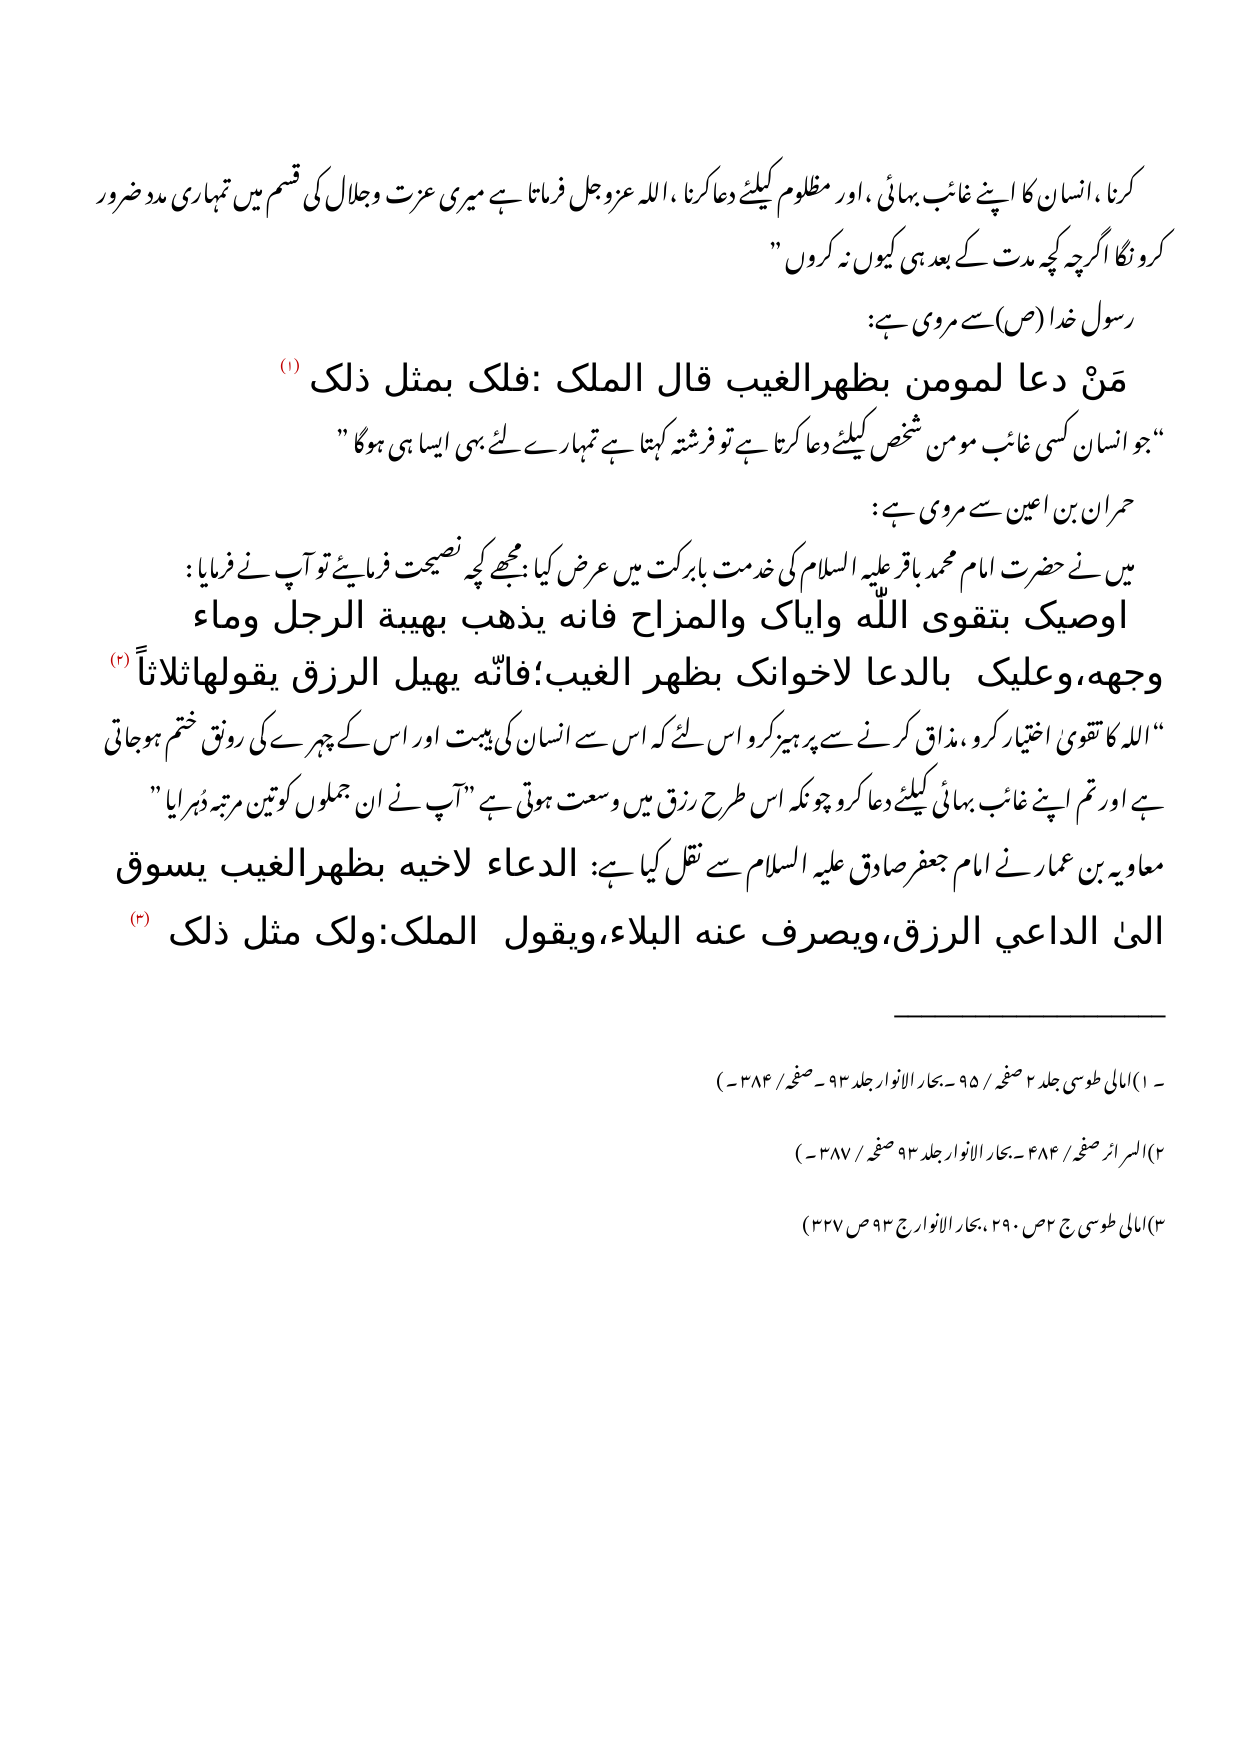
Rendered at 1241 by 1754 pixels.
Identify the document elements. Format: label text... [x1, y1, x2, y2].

text مَنْ دعا لمومن بظهرالغيب قال الملک :فلک بمثل ذلک (١) “جو انسان کسی غائب مومن شخص کيلئے دعا کرتا ہے تو فرشتہ کہتا ہے تمہارے لئے بهی ایسا ہی ہوگا ” [75, 344, 1165, 469]
text اوصيک بتقوی اللّٰه وایاک والمزاح فانه یذهب بهيبة الرجل وماء وجهه،وعليک بالدعا لاخوانک بظهر الغيب؛فانّه یهيل الرزق یقولهاثلاثاً (٢) “الله کا تقویٰ اختيار کرو ،مذاق کر نے سے پر ہيزکرو اس لئے کہ اس سے انسان کی ہيبت اور اس کے چہر ے کی رونق ختم ہوجاتی ہے اور تم اپنے غائب بهائی کيلئے دعا کرو چو نکہ اس طرح رزق ميں وسعت ہوتی ہے ”آپ نے ان جملوں کوتين مرتبہ دُہرایا ” [75, 594, 1165, 825]
text رسول خدا (ص)سے مروی ہے: [75, 281, 1165, 344]
text حمران بن اعين سے مروی ہے : [75, 469, 1165, 531]
text ٣)امالی طوسی ج ٢ص ٢٩٠ ،بحار الانوار ج ٩٣ ص ٣٢٧ ) [75, 1197, 1165, 1244]
text ميں نے حضرت امام محمد باقر عليہ السلام کی خدمت بابرکت ميں عرض کيا :مجھے کچه نصيحت فرمایئے تو آپ نے فرمایا : [75, 531, 1165, 594]
text ٢)السر ائر صفحہ/ ۴٨۴ ۔بحار الانوار جلد ٩٣ صفحہ / ٣٨٧ ۔ ) [75, 1125, 1165, 1172]
text کرنا ،انسان کا اپنے غائب بهائی ،اور مظلوم کيلئے دعاکرنا ،الله عزوجل فرماتا ہے ميری عزت وجلال کی قسم ميں تمہاری مدد ضرور کرو نگا اگرچہ کچه مدت کے بعد ہی کيوں نہ کروں ” [75, 156, 1165, 281]
text ۔ ١)امالی طوسی جلد ٢ صفحہ / ٩۵ ۔بحار الانوار جلد ٩٣ ۔صفحہ/ ٣٨۴ ۔ ) [75, 1053, 1165, 1100]
text معاو یہ بن عمار نے امام جعفرصادق عليہ السلام سے نقل کيا ہے: الدعاء لاخيه بظهرالغيب یسوق الیٰ الداعي الرزق،ویصرف عنه البلاء،ویقول الملک:ولک مثل ذلک (٣) ____________________ [75, 825, 1165, 1028]
